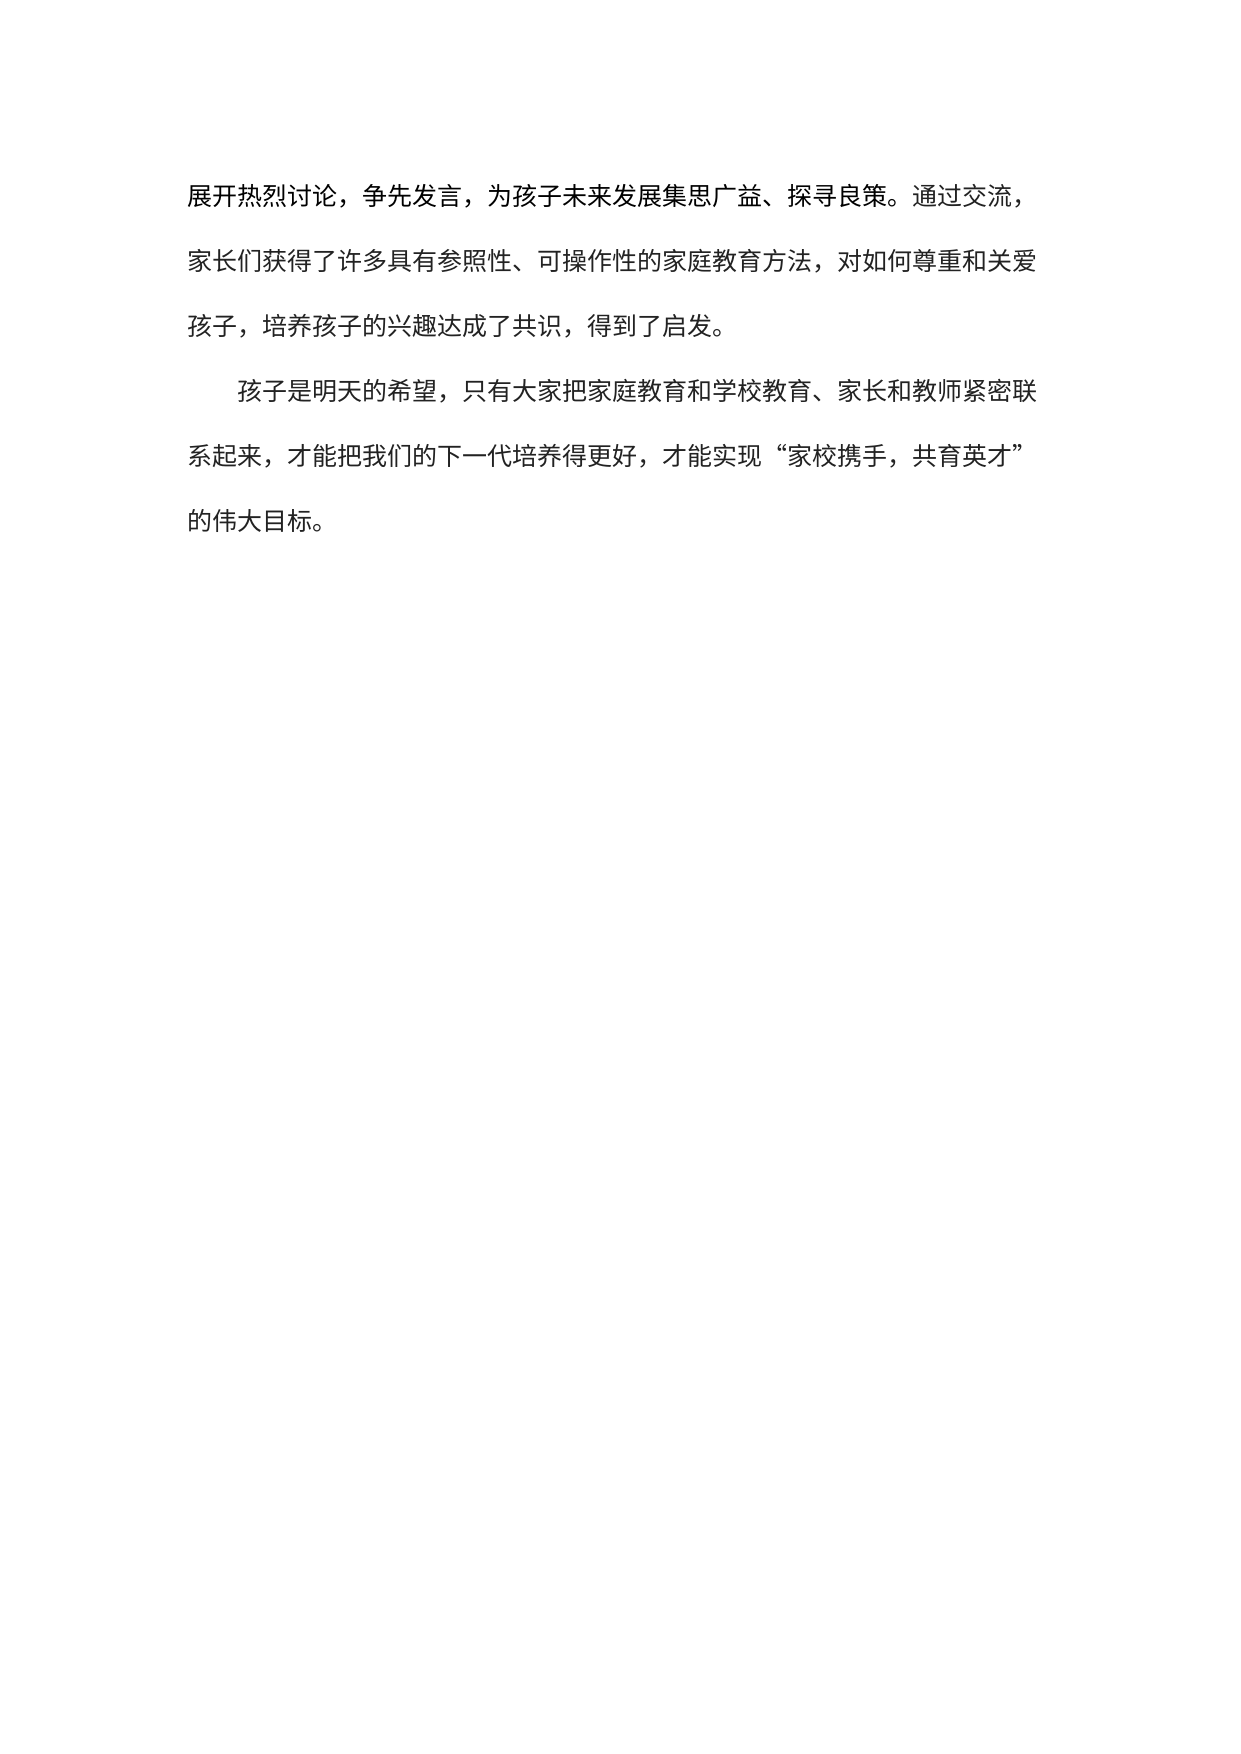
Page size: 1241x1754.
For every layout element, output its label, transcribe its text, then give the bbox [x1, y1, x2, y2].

text 孩子是明天的希望，只有大家把家庭教育和学校教育、家长和教师紧密联系起来，才能把我们的下一代培养得更好，才能实现“家校携手，共育英才”的伟大目标。 [187, 357, 1053, 552]
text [187, 162, 1053, 357]
